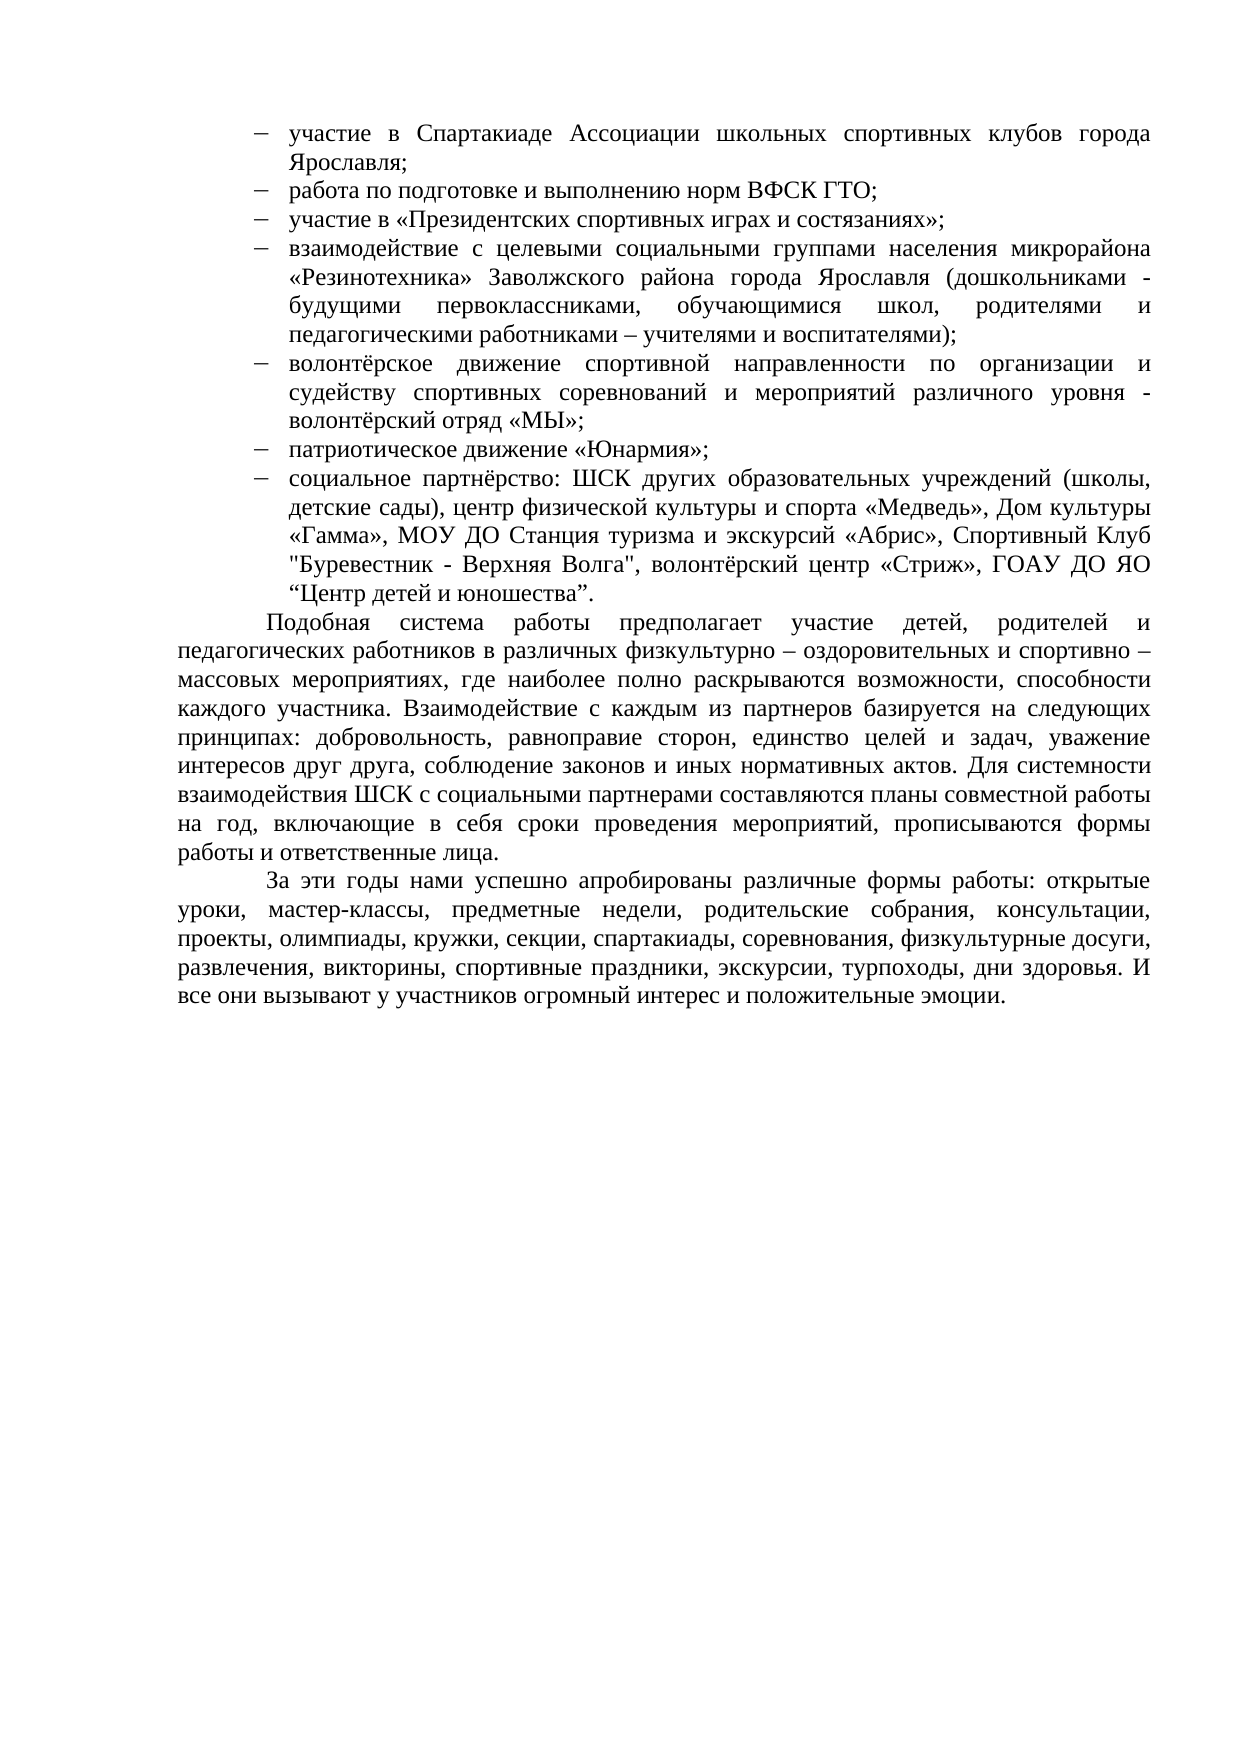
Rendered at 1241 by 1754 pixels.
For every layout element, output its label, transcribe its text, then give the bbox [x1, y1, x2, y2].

list патриотическое движение «Юнармия»; [251, 434, 1152, 463]
text Подобная система работы предполагает участие детей, родителей и педагогических работников в различных физкультурно – оздоровительных и спортивно – массовых мероприятиях, где наиболее полно раскрываются возможности, способности каждого участника. Взаимодействие с каждым из партнеров базируется на следующих принципах: добровольность, равноправие сторон, единство целей и задач, уважение интересов друг друга, соблюдение законов и иных нормативных актов. Для системности взаимодействия ШСК с социальными партнерами составляются планы совместной работы на год, включающие в себя сроки проведения мероприятий, прописываются формы работы и ответственные лица. [177, 607, 1152, 866]
text За эти годы нами успешно апробированы различные формы работы: открытые уроки, мастер-классы, предметные недели, родительские собрания, консультации, проекты, олимпиады, кружки, секции, спартакиады, соревнования, физкультурные досуги, развлечения, викторины, спортивные праздники, экскурсии, турпоходы, дни здоровья. И все они вызывают у участников огромный интерес и положительные эмоции. [177, 866, 1152, 1009]
list социальное партнёрство: ШСК других образовательных учреждений (школы, детские сады), центр физической культуры и спорта «Медведь», Дом культуры «Гамма», МОУ ДО Станция туризма и экскурсий «Абрис», Спортивный Клуб "Буревестник - Верхняя Волга", волонтёрский центр «Стриж», ГОАУ ДО ЯО “Центр детей и юношества”. [251, 463, 1152, 607]
list взаимодействие с целевыми социальными группами населения микрорайона «Резинотехника» Заволжского района города Ярославля (дошкольниками - будущими первоклассниками, обучающимися школ, родителями и педагогическими работниками – учителями и воспитателями); [251, 233, 1152, 348]
list участие в Спартакиаде Ассоциации школьных спортивных клубов города Ярославля; [251, 118, 1152, 176]
list участие в «Президентских спортивных играх и состязаниях»; [251, 204, 1152, 233]
list волонтёрское движение спортивной направленности по организации и судейству спортивных соревнований и мероприятий различного уровня - волонтёрский отряд «МЫ»; [251, 348, 1152, 434]
list работа по подготовке и выполнению норм ВФСК ГТО; [251, 176, 1152, 204]
